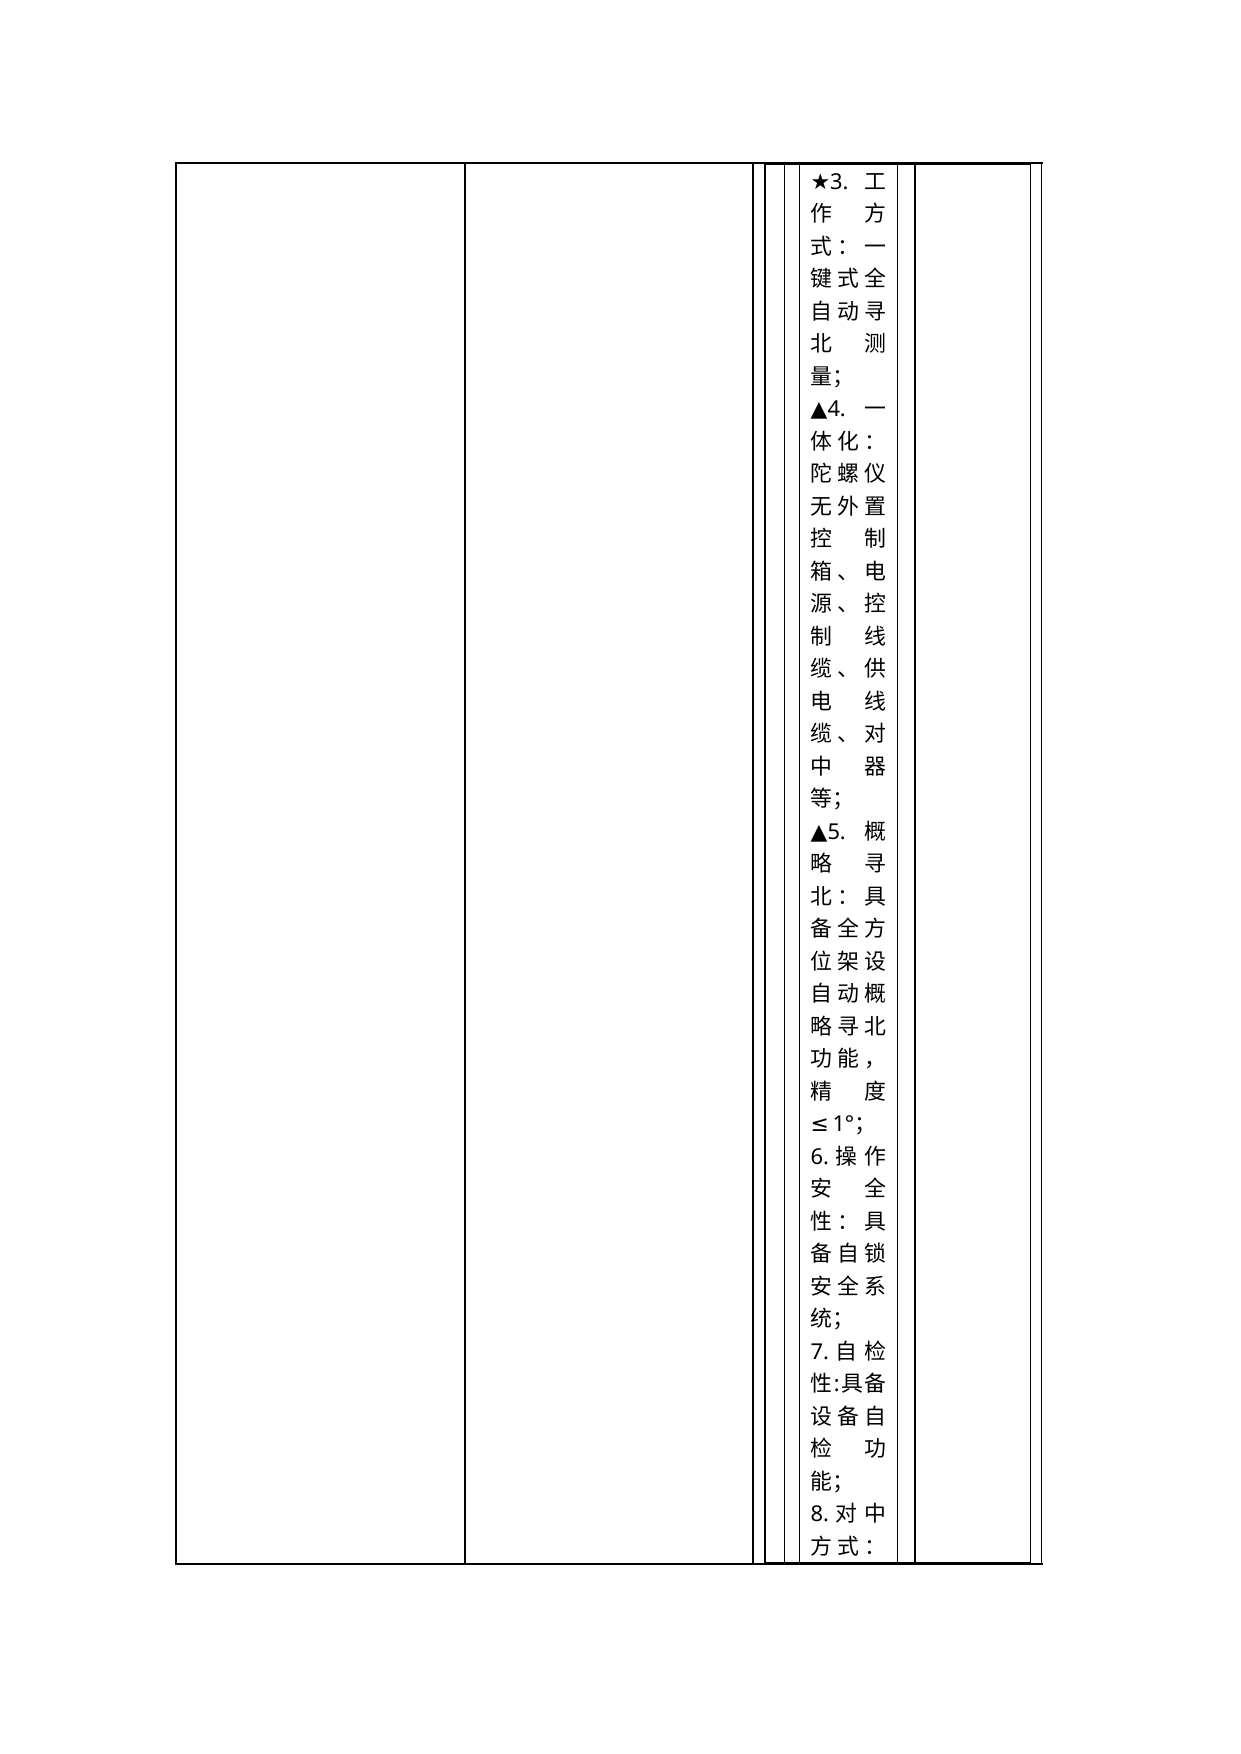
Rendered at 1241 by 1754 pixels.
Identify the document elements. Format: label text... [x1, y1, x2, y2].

table_cell [916, 165, 1030, 1562]
table_cell [800, 165, 897, 1562]
table_cell [785, 165, 799, 1562]
table_cell [766, 165, 784, 1562]
table_cell 1 [177, 164, 464, 1563]
table_cell [898, 165, 914, 1562]
table_cell [466, 164, 752, 1563]
table_cell [1031, 164, 1041, 1563]
table_cell [754, 164, 764, 1563]
